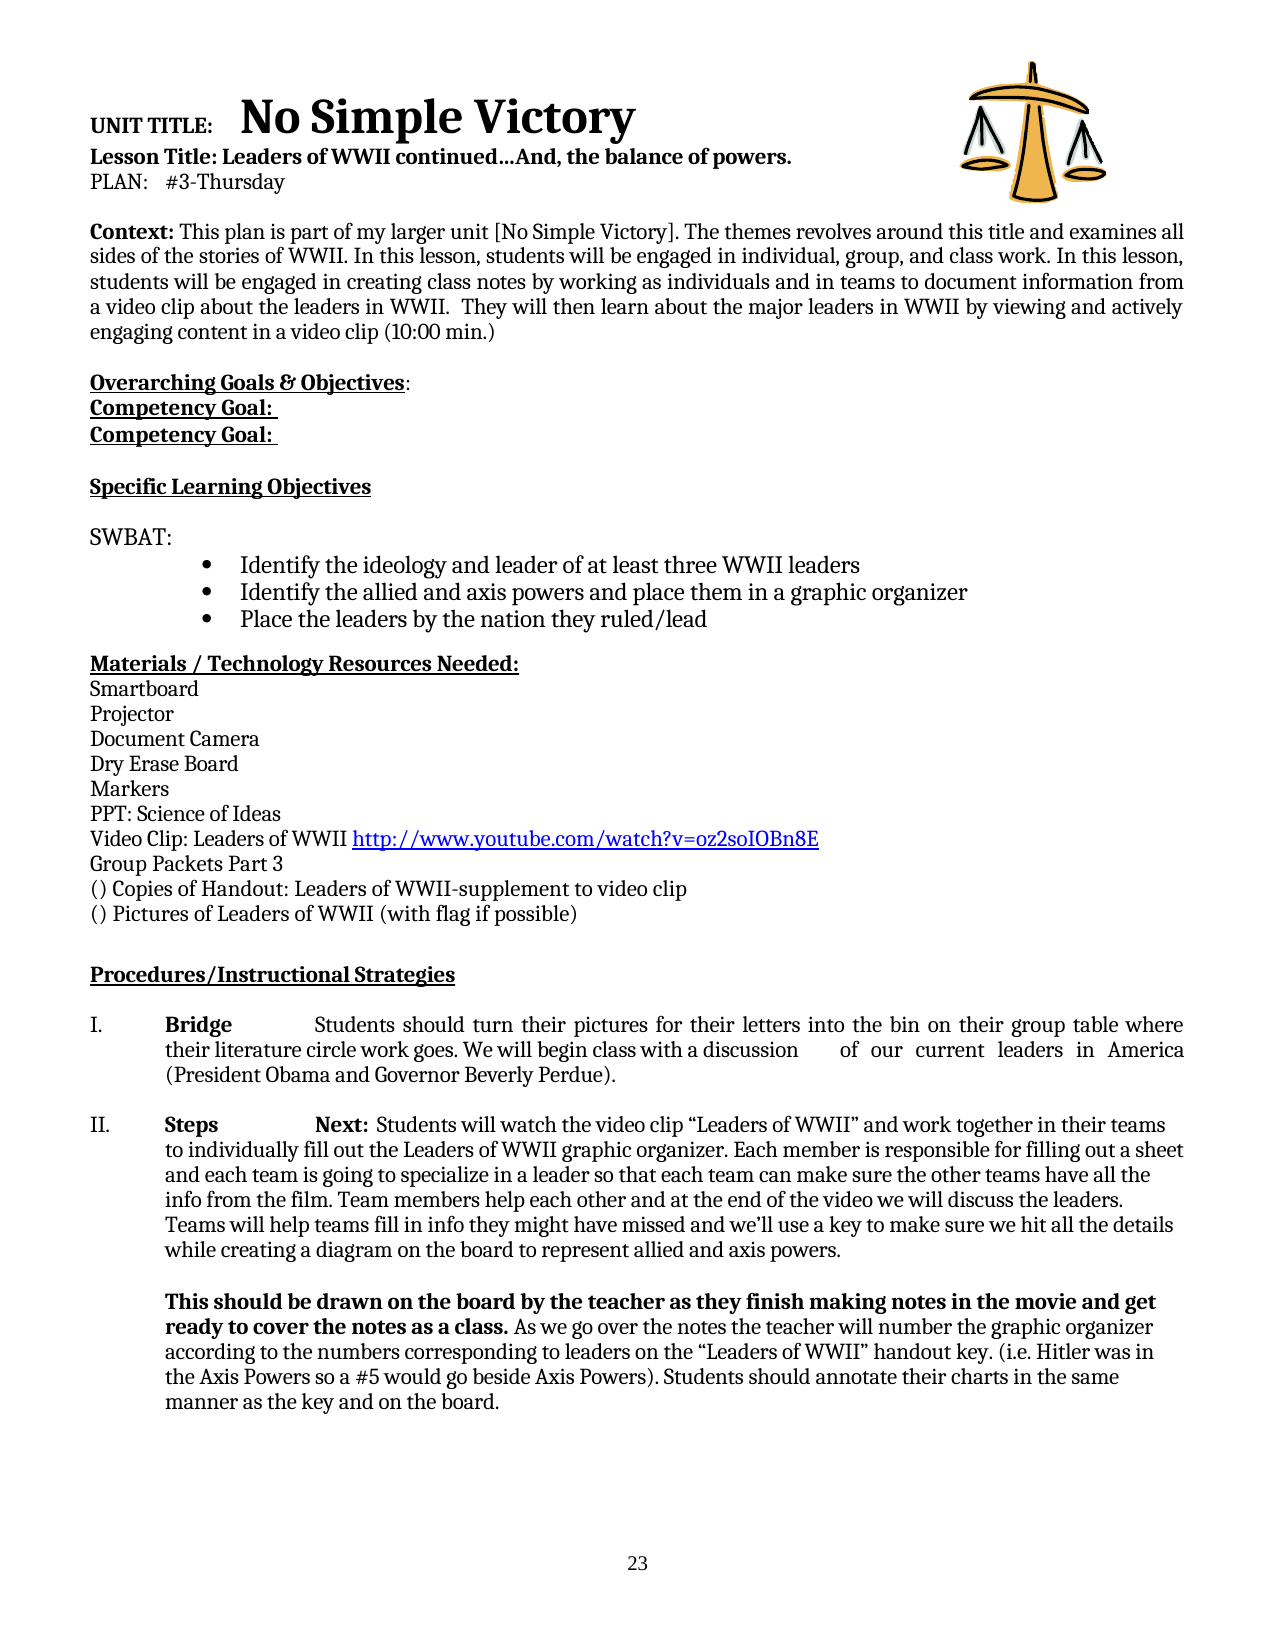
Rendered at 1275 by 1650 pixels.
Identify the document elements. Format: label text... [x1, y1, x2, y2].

text Projector [90, 701, 1185, 726]
text Procedures/Instructional Strategies [90, 963, 1185, 988]
text SWBAT: [90, 524, 1185, 551]
text Overarching Goals & Objectives: [90, 370, 1185, 395]
text UNIT TITLE: No Simple Victory [90, 90, 1185, 144]
text PLAN: #3-Thursday [90, 169, 1185, 194]
text () Pictures of Leaders of WWII (with flag if possible) [90, 901, 1185, 926]
text Markers [90, 776, 1185, 801]
list Identify the allied and axis powers and place them in a graphic organizer [202, 579, 1185, 606]
text Competency Goal: [90, 421, 1185, 448]
text Video Clip: Leaders of WWII http://www.youtube.com/watch?v=oz2soIOBn8E [90, 826, 1185, 851]
text Competency Goal: [90, 395, 1185, 421]
text This should be drawn on the board by the teacher as they finish making notes in the movie and get ready to cover the notes as a class. As we go over the notes the teacher will number the graphic organizer according to the numbers corresponding to leaders on the “Leaders of WWII” handout key. (i.e. Hitler was in the Axis Powers so a #5 would go beside Axis Powers). Students should annotate their charts in the same manner as the key and on the board. [90, 1290, 1185, 1415]
text Smartboard [90, 676, 1185, 701]
text PPT: Science of Ideas [90, 801, 1185, 826]
text Dry Erase Board [90, 751, 1185, 776]
text Lesson Title: Leaders of WWII continued…And, the balance of powers. [90, 144, 1185, 169]
list Place the leaders by the nation they ruled/lead [202, 606, 1185, 633]
text Document Camera [90, 726, 1185, 751]
text I. Bridge Students should turn their pictures for their letters into the bin on their group table where their literature circle work goes. We will begin class with a discussion of our current leaders in America (President Obama and Governor Beverly Perdue). [90, 1013, 1185, 1088]
text Materials / Technology Resources Needed: [90, 651, 1185, 676]
list Identify the ideology and leader of at least three WWII leaders [202, 551, 1185, 579]
text () Copies of Handout: Leaders of WWII-supplement to video clip [90, 876, 1185, 901]
text II. Steps Next: Students will watch the video clip “Leaders of WWII” and work together in their teams to individually fill out the Leaders of WWII graphic organizer. Each member is responsible for filling out a sheet and each team is going to specialize in a leader so that each team can make sure the other teams have all the info from the film. Team members help each other and at the end of the video we will discuss the leaders. Teams will help teams fill in info they might have missed and we’ll use a key to make sure we hit all the details while creating a diagram on the board to represent allied and axis powers. [90, 1113, 1185, 1263]
text Context: This plan is part of my larger unit [No Simple Victory]. The themes revolves around this title and examines all sides of the stories of WWII. In this lesson, students will be engaged in individual, group, and class work. In this lesson, students will be engaged in creating class notes by working as individuals and in teams to document information from a video clip about the leaders in WWII. They will then learn about the major leaders in WWII by viewing and actively engaging content in a video clip (10:00 min.) [90, 219, 1185, 345]
text Group Packets Part 3 [90, 851, 1185, 876]
text Specific Learning Objectives [90, 474, 1185, 499]
